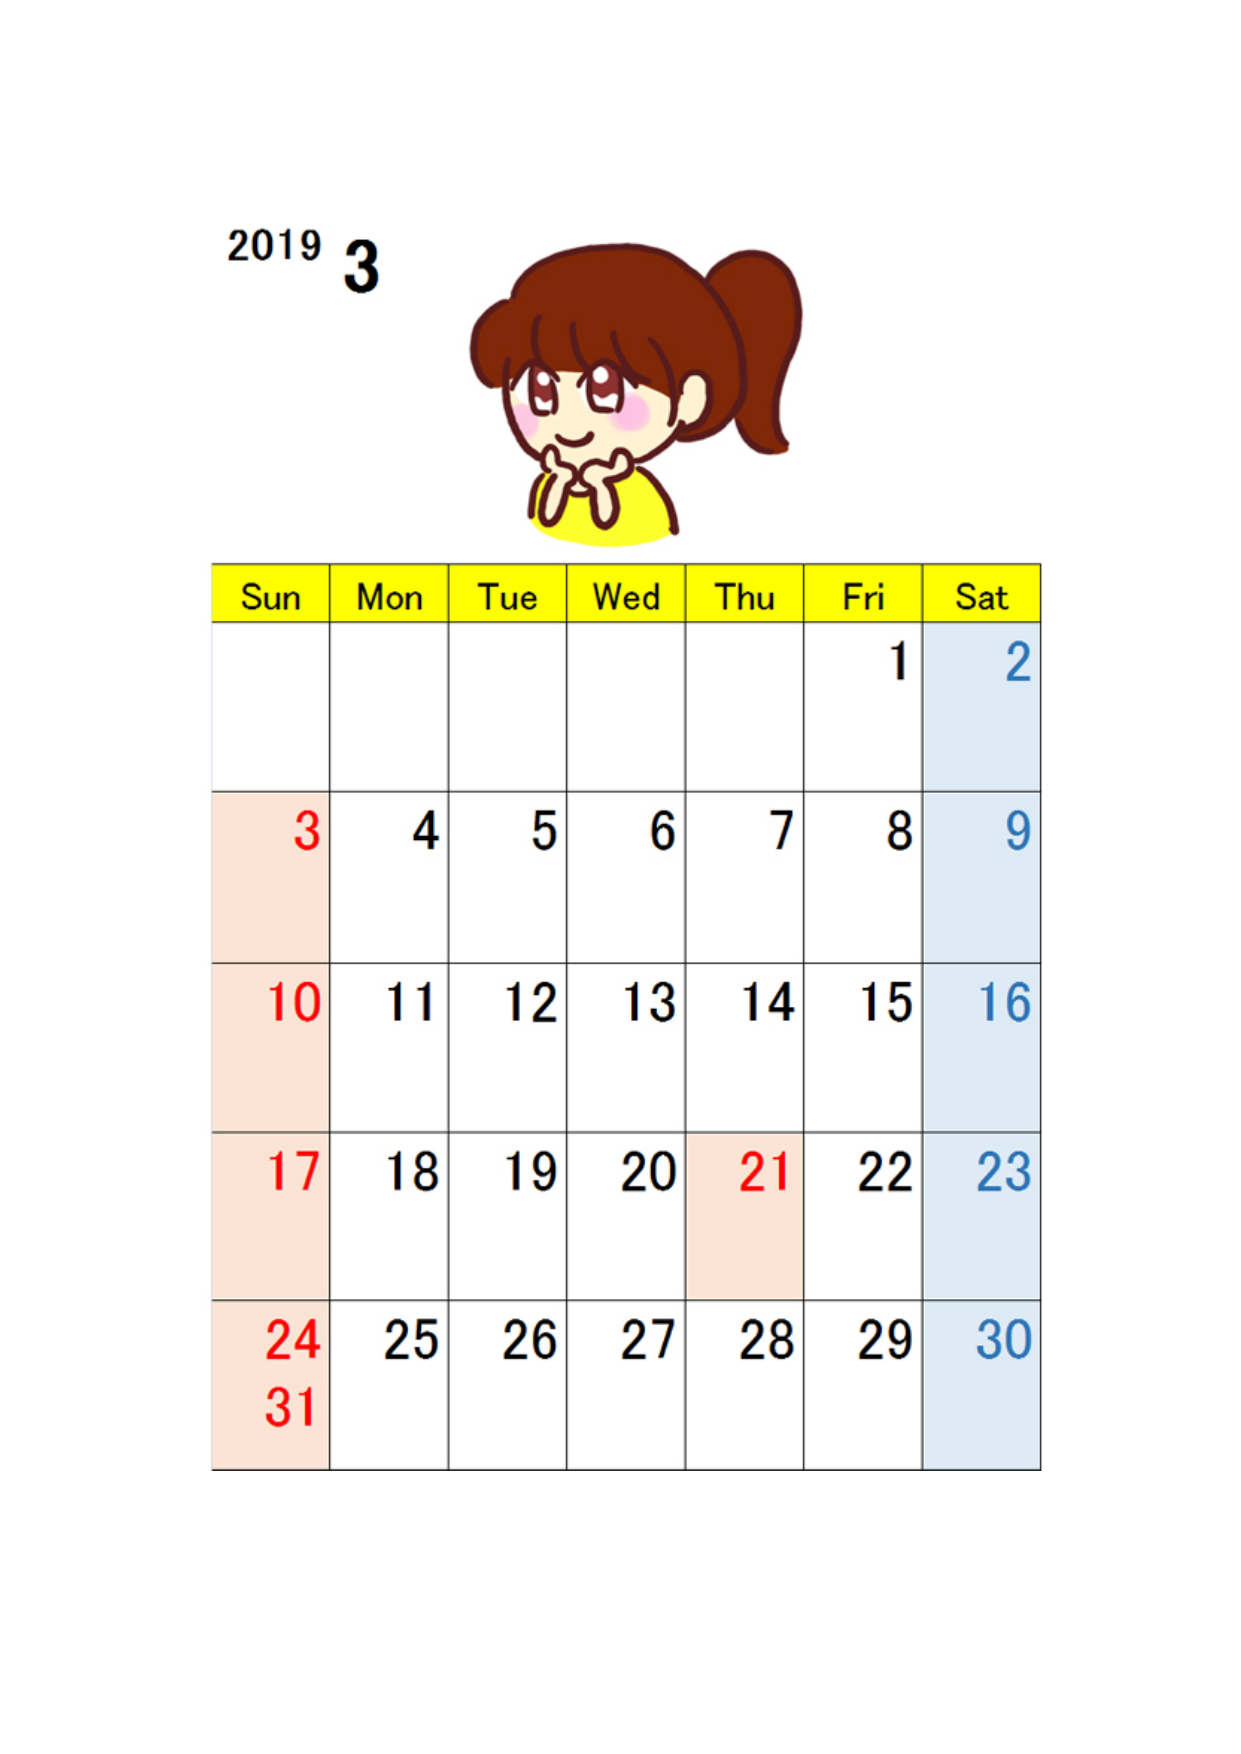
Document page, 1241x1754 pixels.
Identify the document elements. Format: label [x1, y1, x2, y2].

picture [177, 216, 1063, 1471]
